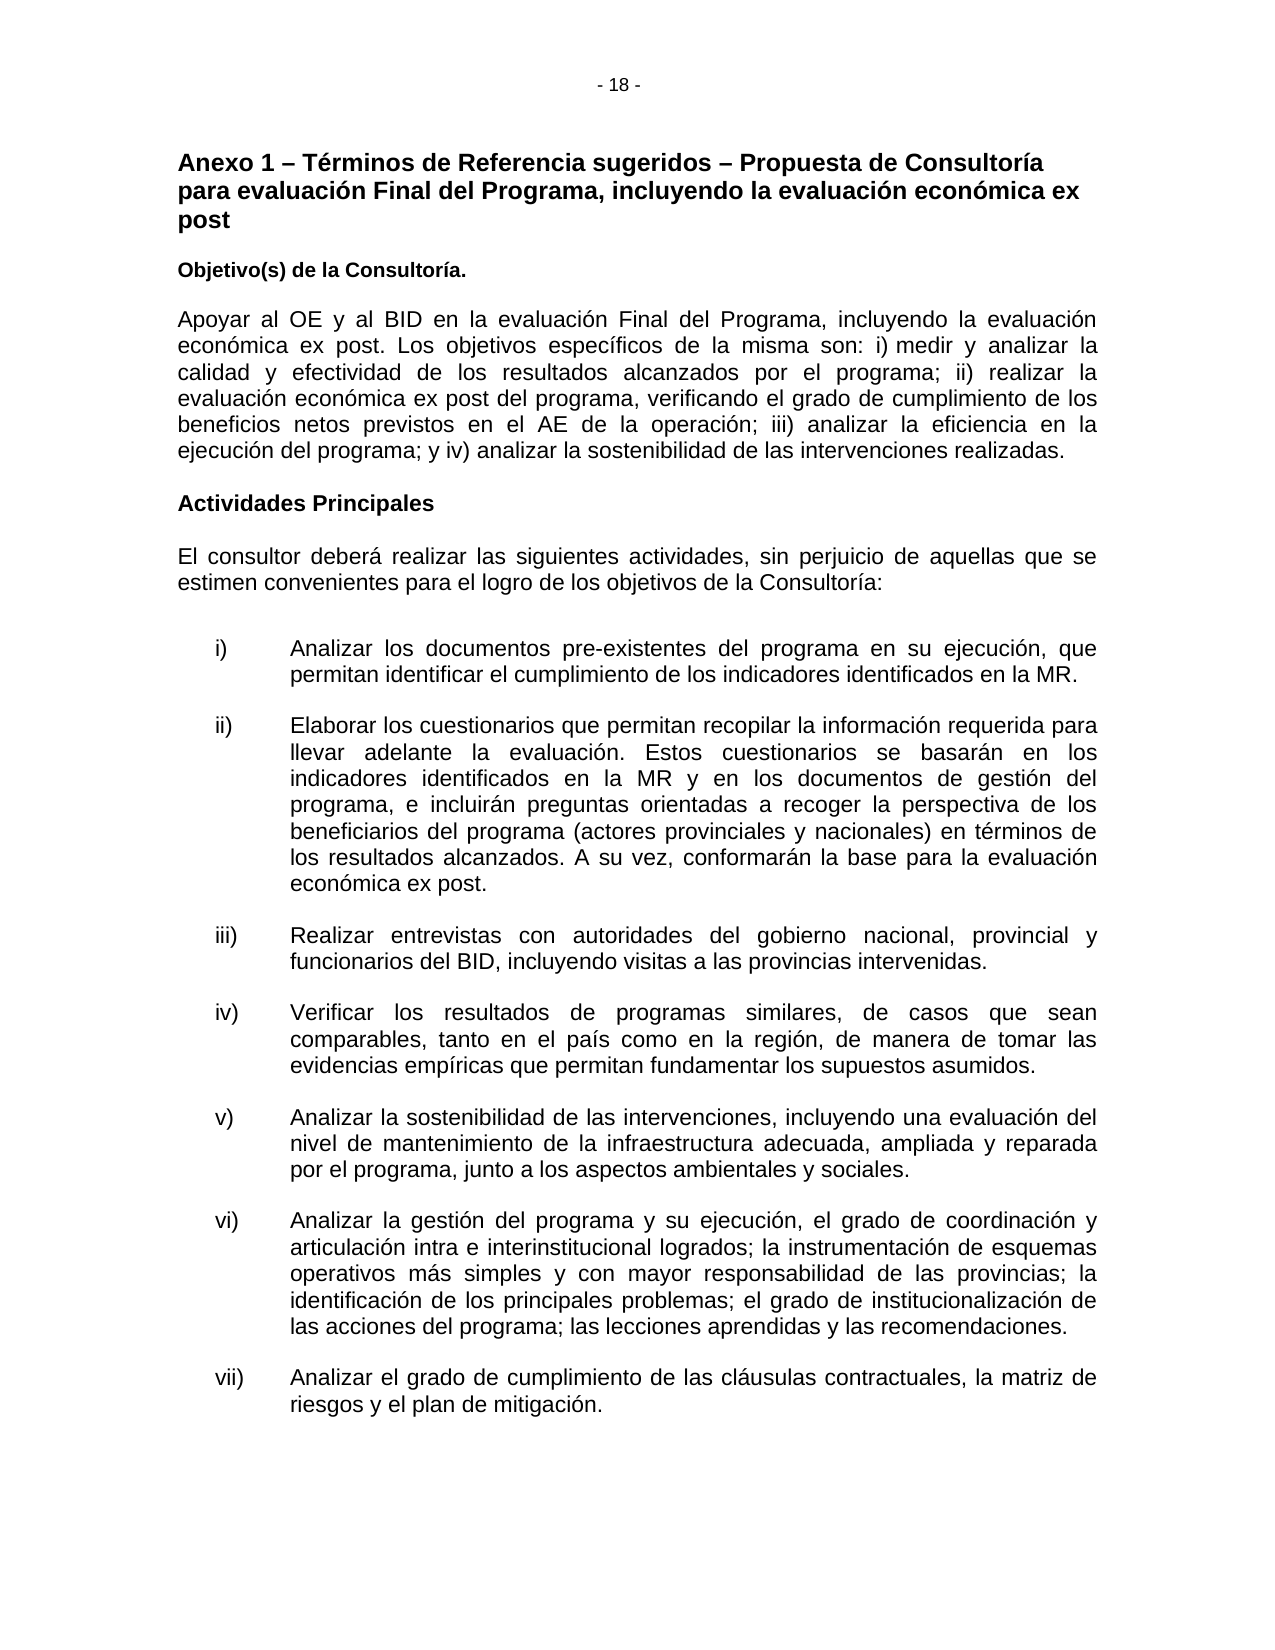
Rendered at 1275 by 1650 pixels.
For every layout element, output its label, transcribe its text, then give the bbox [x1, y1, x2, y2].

list Analizar los documentos pre-existentes del programa en su ejecución, que permitan identificar el cumplimiento de los indicadores identificados en la MR. [215, 634, 1098, 687]
text El consultor deberá realizar las siguientes actividades, sin perjuicio de aquellas que se estimen convenientes para el logro de los objetivos de la Consultoría: [177, 543, 1098, 596]
text Apoyar al OE y al BID en la evaluación Final del Programa, incluyendo la evaluación económica ex post. Los objetivos específicos de la misma son: i) medir y analizar la calidad y efectividad de los resultados alcanzados por el programa; ii) realizar la evaluación económica ex post del programa, verificando el grado de cumplimiento de los beneficios netos previstos en el AE de la operación; iii) analizar la eficiencia en la ejecución del programa; y iv) analizar la sostenibilidad de las intervenciones realizadas. [177, 306, 1098, 464]
text Objetivo(s) de la Consultoría. [177, 258, 1098, 282]
list Analizar el grado de cumplimiento de las cláusulas contractuales, la matriz de riesgos y el plan de mitigación. [215, 1364, 1098, 1417]
text Actividades Principales [177, 490, 1098, 517]
list Analizar la gestión del programa y su ejecución, el grado de coordinación y articulación intra e interinstitucional logrados; la instrumentación de esquemas operativos más simples y con mayor responsabilidad de las provincias; la identificación de los principales problemas; el grado de institucionalización de las acciones del programa; las lecciones aprendidas y las recomendaciones. [215, 1207, 1098, 1339]
list Verificar los resultados de programas similares, de casos que sean comparables, tanto en el país como en la región, de manera de tomar las evidencias empíricas que permitan fundamentar los supuestos asumidos. [215, 999, 1098, 1078]
list Analizar la sostenibilidad de las intervenciones, incluyendo una evaluación del nivel de mantenimiento de la infraestructura adecuada, ampliada y reparada por el programa, junto a los aspectos ambientales y sociales. [215, 1103, 1098, 1182]
list Elaborar los cuestionarios que permitan recopilar la información requerida para llevar adelante la evaluación. Estos cuestionarios se basarán en los indicadores identificados en la MR y en los documentos de gestión del programa, e incluirán preguntas orientadas a recoger la perspectiva de los beneficiarios del programa (actores provinciales y nacionales) en términos de los resultados alcanzados. A su vez, conformarán la base para la evaluación económica ex post. [215, 712, 1098, 897]
list Realizar entrevistas con autoridades del gobierno nacional, provincial y funcionarios del BID, incluyendo visitas a las provincias intervenidas. [215, 922, 1098, 974]
text Anexo 1 – Términos de Referencia sugeridos – Propuesta de Consultoría para evaluación Final del Programa, incluyendo la evaluación económica ex post [177, 148, 1098, 234]
